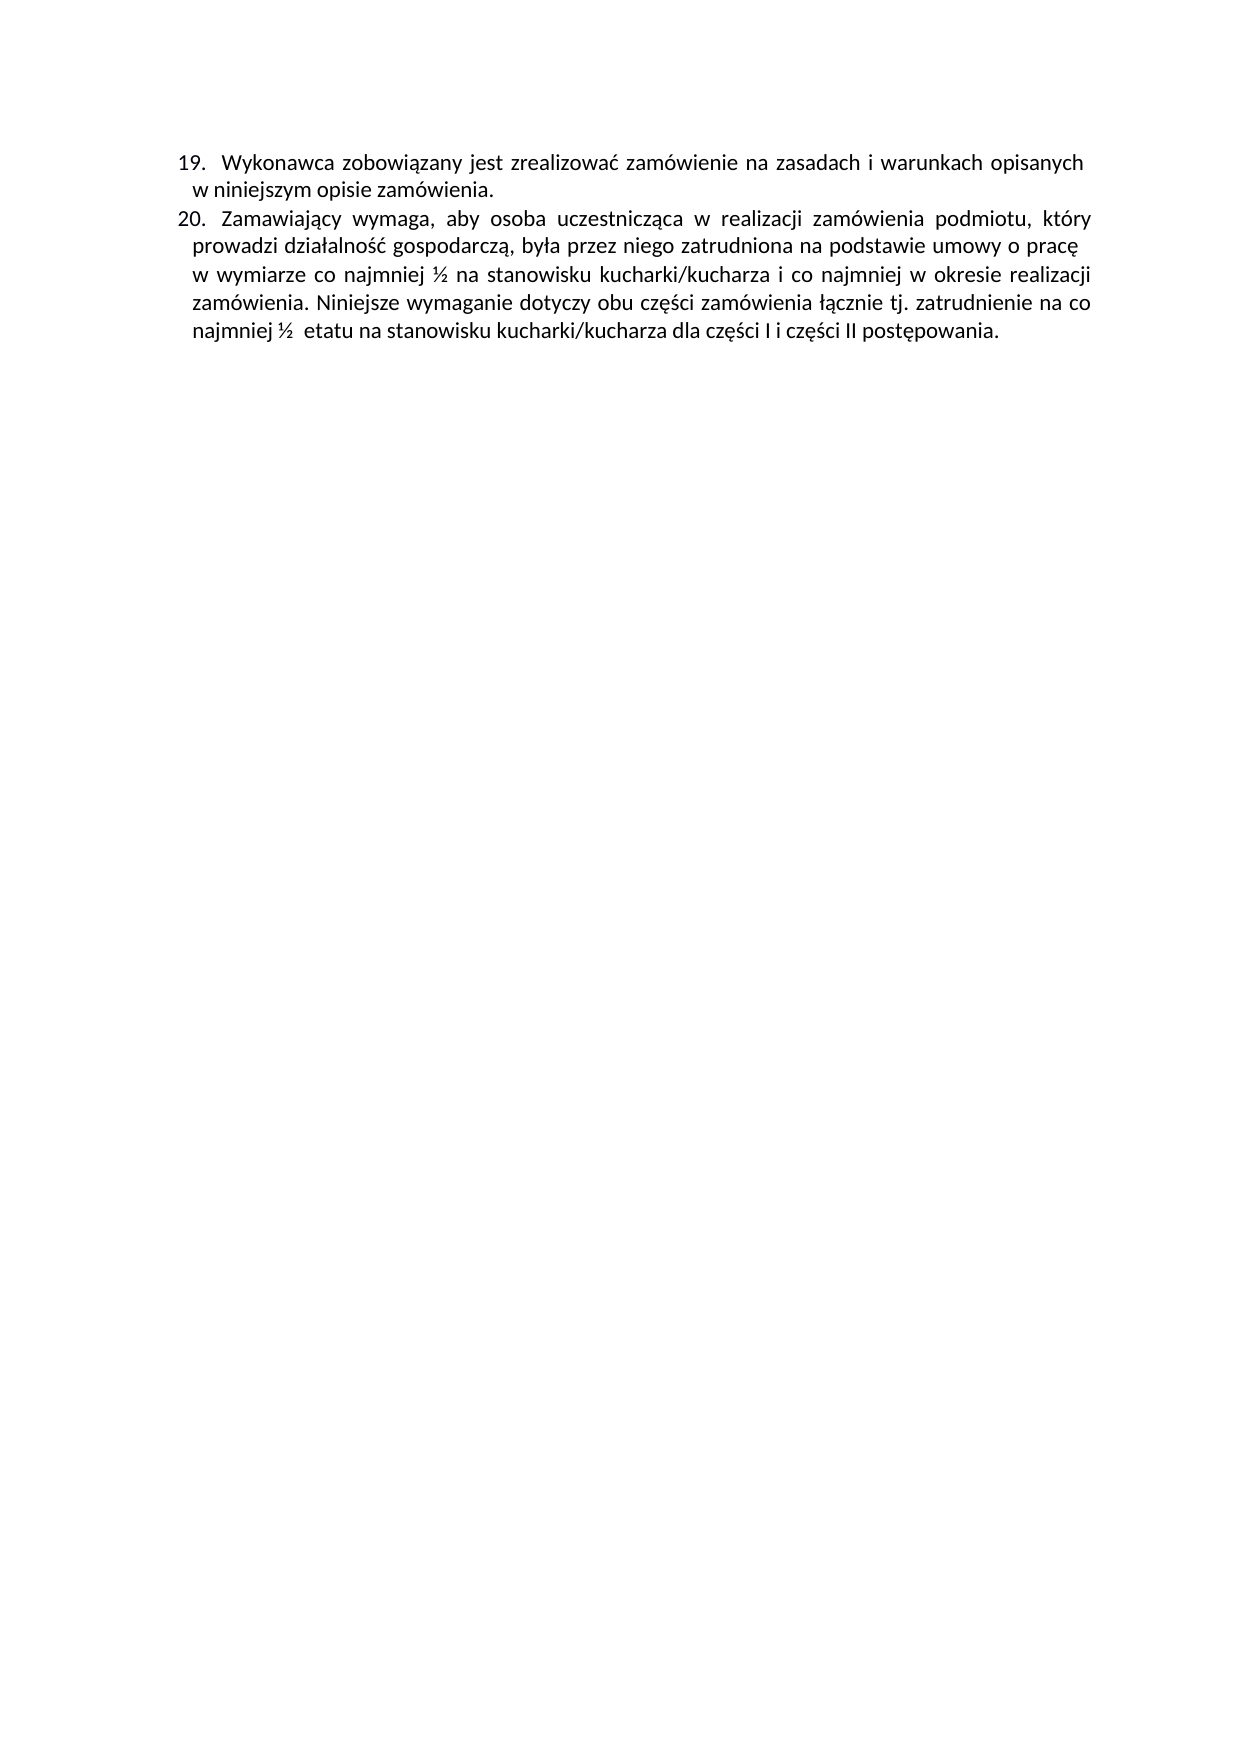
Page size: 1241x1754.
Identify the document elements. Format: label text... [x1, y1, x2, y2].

list Zamawiający wymaga, aby osoba uczestnicząca w realizacji zamówienia podmiotu, który prowadzi działalność gospodarczą, była przez niego zatrudniona na podstawie umowy o pracę w wymiarze co najmniej ½ na stanowisku kucharki/kucharza i co najmniej w okresie realizacji zamówienia. Niniejsze wymaganie dotyczy obu części zamówienia łącznie tj. zatrudnienie na co najmniej ½ etatu na stanowisku kucharki/kucharza dla części I i części II postępowania. [192, 204, 1093, 344]
list Wykonawca zobowiązany jest zrealizować zamówienie na zasadach i warunkach opisanych w niniejszym opisie zamówienia. [192, 148, 1093, 204]
